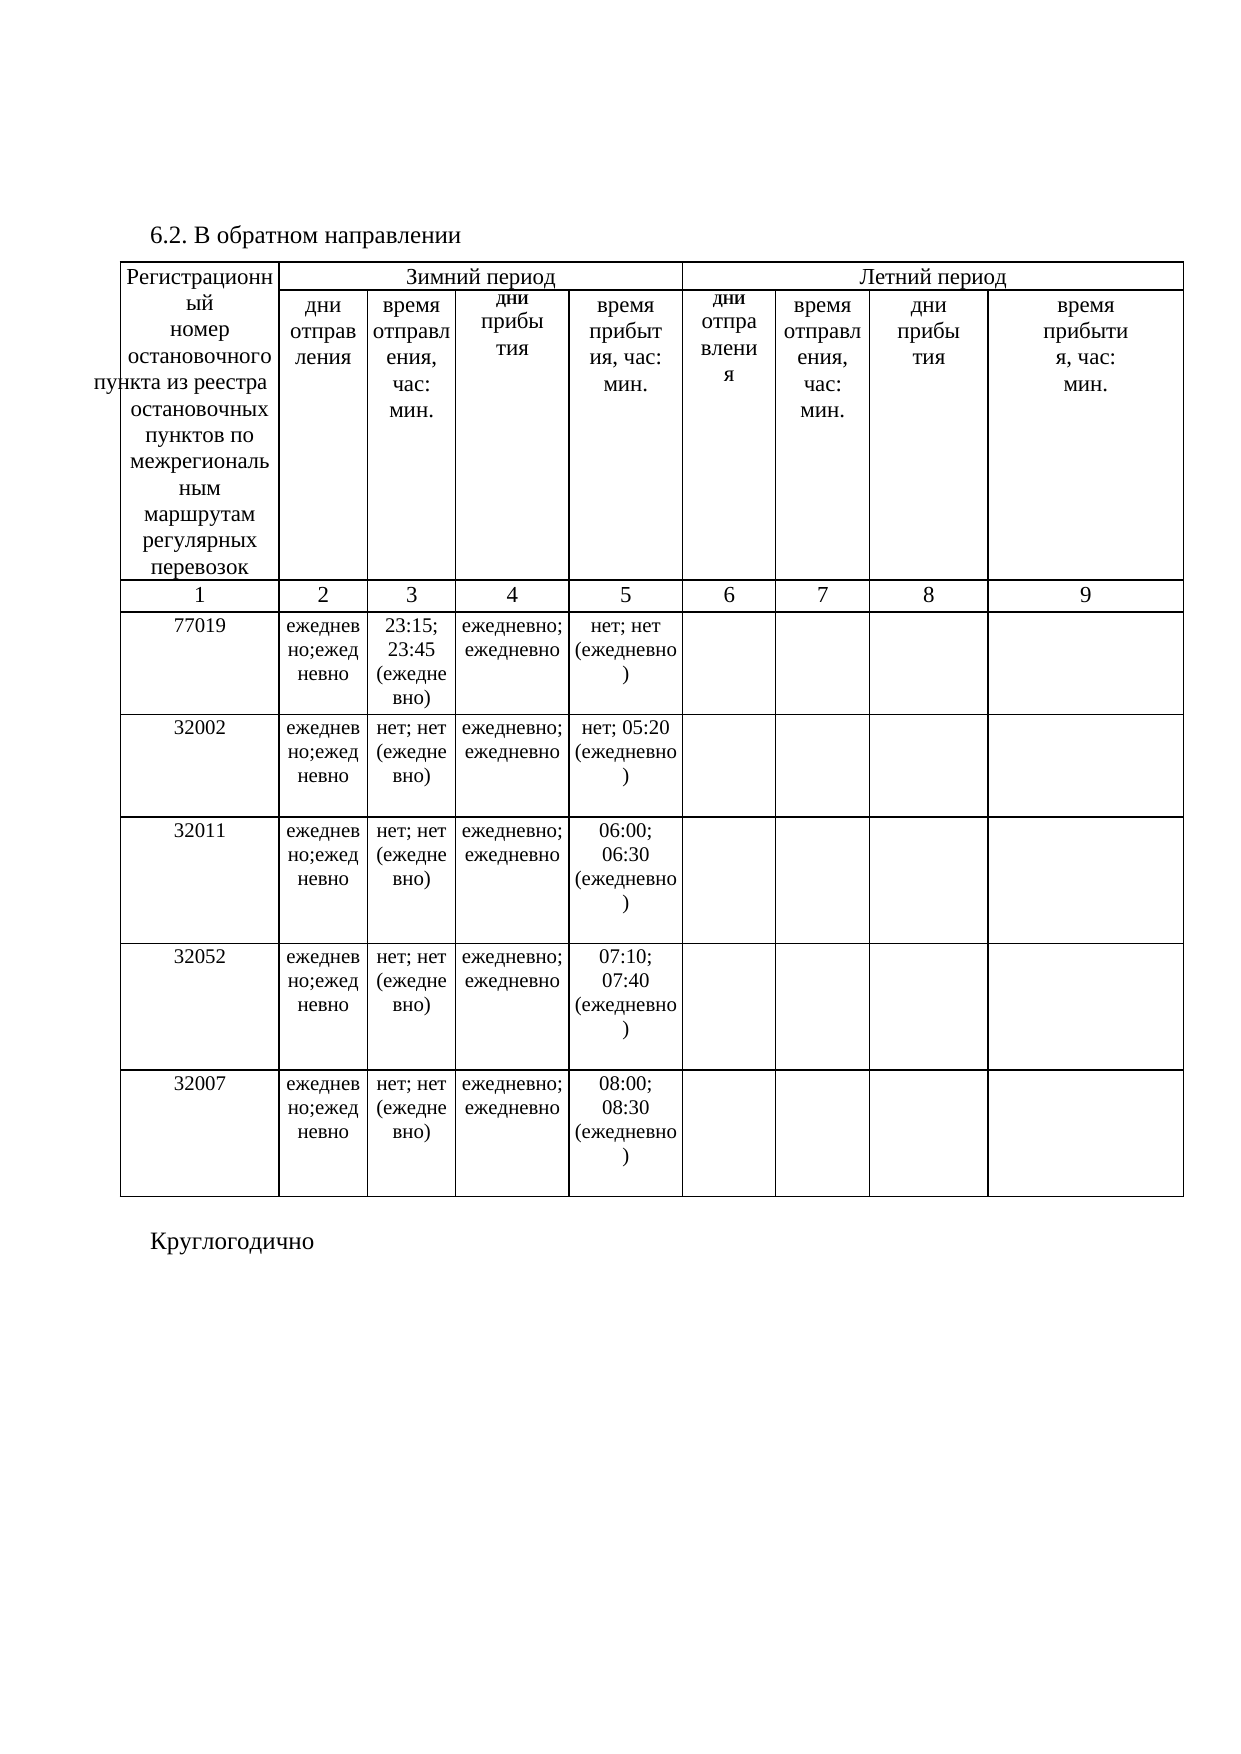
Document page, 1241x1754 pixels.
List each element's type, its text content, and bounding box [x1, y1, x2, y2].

table_cell 6 [683, 581, 775, 611]
table_cell 2 [280, 581, 367, 611]
table_cell 32007 [121, 1071, 278, 1196]
table_cell [989, 818, 1183, 942]
table_cell ежедневно;ежедневно [456, 1071, 568, 1196]
table_cell [870, 944, 987, 1069]
table_cell [870, 1071, 987, 1196]
table_cell [683, 944, 775, 1069]
table_cell 1 [121, 581, 278, 611]
table_cell [989, 1071, 1183, 1196]
table_cell дни отправ ления [280, 291, 367, 579]
table_cell [989, 715, 1183, 816]
table_cell ежедневно;ежедневно [280, 613, 367, 713]
table_header Зимний период [280, 263, 682, 289]
table_cell время прибыт ия, час: мин. [570, 291, 682, 579]
table_cell ежедневно;ежедневно [456, 944, 568, 1069]
table_cell ДНИ отпра влени я [683, 291, 775, 579]
table_cell ежедневно;ежедневно [280, 1071, 367, 1196]
table_header Регистрационный номер остановочного пункта из реестра остановочных пунктов по межрегиональным маршрутам регулярных перевозок [121, 263, 278, 579]
table_cell [870, 715, 987, 816]
table_cell [683, 715, 775, 816]
table_cell 3 [368, 581, 455, 611]
table_cell [989, 944, 1183, 1069]
table_cell 23:15; 23:45 (ежедневно) [368, 613, 455, 713]
table_cell [870, 818, 987, 942]
table_cell ежедневно;ежедневно [456, 715, 568, 816]
table_cell 77019 [121, 613, 278, 713]
table_cell 8 [870, 581, 987, 611]
table_cell [776, 944, 869, 1069]
table_cell 7 [776, 581, 869, 611]
table_cell ежедневно;ежедневно [456, 818, 568, 942]
table_cell 5 [570, 581, 682, 611]
table_cell [776, 613, 869, 713]
table_cell ежедневно;ежедневно [280, 818, 367, 942]
table_cell [989, 613, 1183, 713]
table_cell нет; нет (ежедневно) [368, 944, 455, 1069]
table_cell ДНИ прибы тия [456, 291, 568, 579]
table_cell [776, 818, 869, 942]
text Круглогодично [150, 1226, 1090, 1255]
table_cell 4 [456, 581, 568, 611]
table_cell дни прибы тия [870, 291, 987, 579]
table_cell 9 [989, 581, 1183, 611]
text 6.2. В обратном направлении [150, 220, 1090, 249]
table_cell ежедневно;ежедневно [280, 944, 367, 1069]
table_cell 06:00; 06:30 (ежедневно) [570, 818, 682, 942]
table_cell время отправл ения, час: мин. [776, 291, 869, 579]
table_cell нет; нет (ежедневно) [368, 715, 455, 816]
table_cell время отправл ения, час: мин. [368, 291, 455, 579]
table_cell [870, 613, 987, 713]
table_cell время прибыти я, час: мин. [989, 291, 1183, 579]
table_cell 08:00; 08:30 (ежедневно) [570, 1071, 682, 1196]
table_cell нет; нет (ежедневно) [368, 818, 455, 942]
table_cell ежедневно;ежедневно [280, 715, 367, 816]
table_cell нет; 05:20 (ежедневно) [570, 715, 682, 816]
table_cell 32002 [121, 715, 278, 816]
table_cell нет; нет (ежедневно) [570, 613, 682, 713]
table_cell [776, 1071, 869, 1196]
table_cell [683, 818, 775, 942]
table_cell нет; нет (ежедневно) [368, 1071, 455, 1196]
table_header Летний период [683, 263, 1183, 289]
table_cell ежедневно;ежедневно [456, 613, 568, 713]
table_cell [683, 1071, 775, 1196]
table_cell 32052 [121, 944, 278, 1069]
table_cell [683, 613, 775, 713]
table_cell 07:10; 07:40 (ежедневно) [570, 944, 682, 1069]
table_cell 32011 [121, 818, 278, 942]
table_cell [776, 715, 869, 816]
